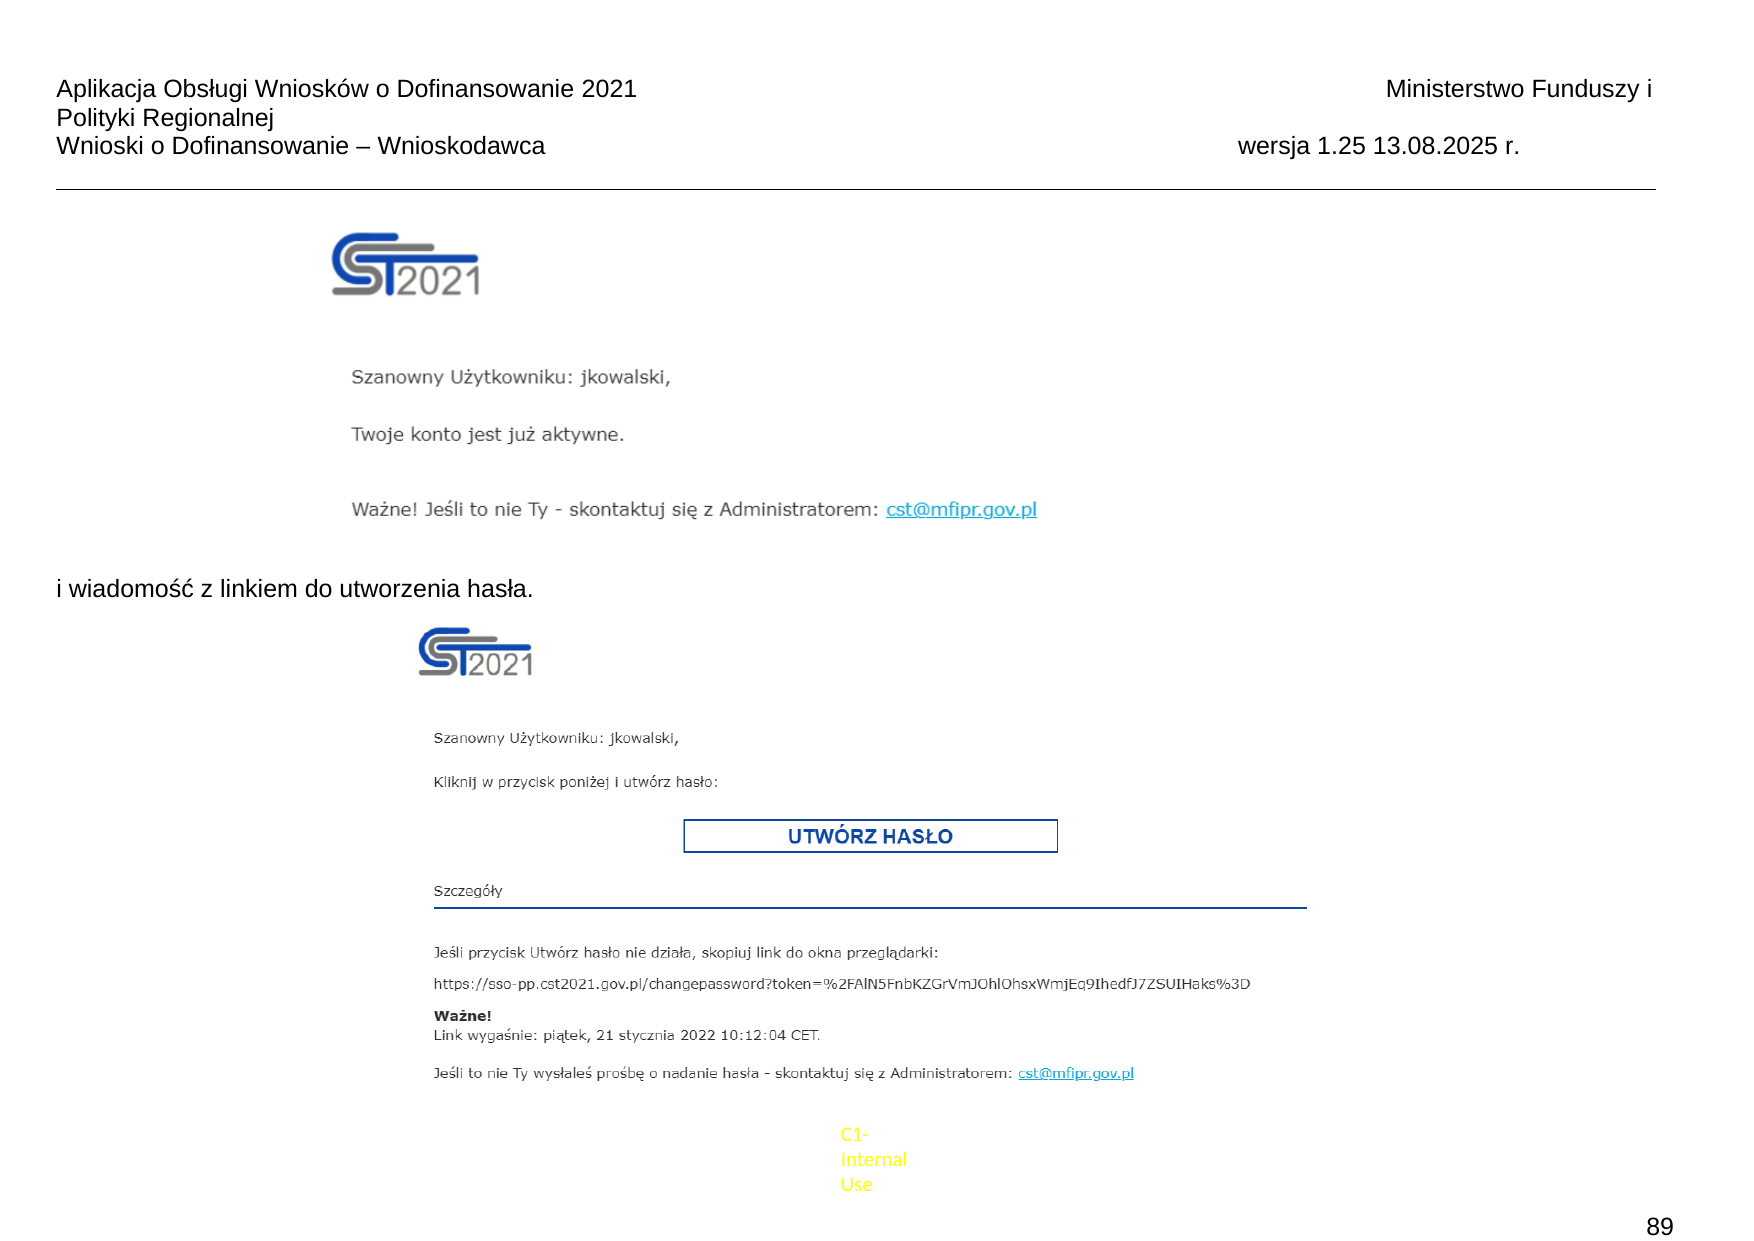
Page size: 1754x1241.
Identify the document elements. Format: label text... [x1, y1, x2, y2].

text i wiadomość z linkiem do utworzenia hasła. [56, 574, 1674, 603]
picture [304, 218, 1427, 560]
picture [402, 617, 1328, 1104]
